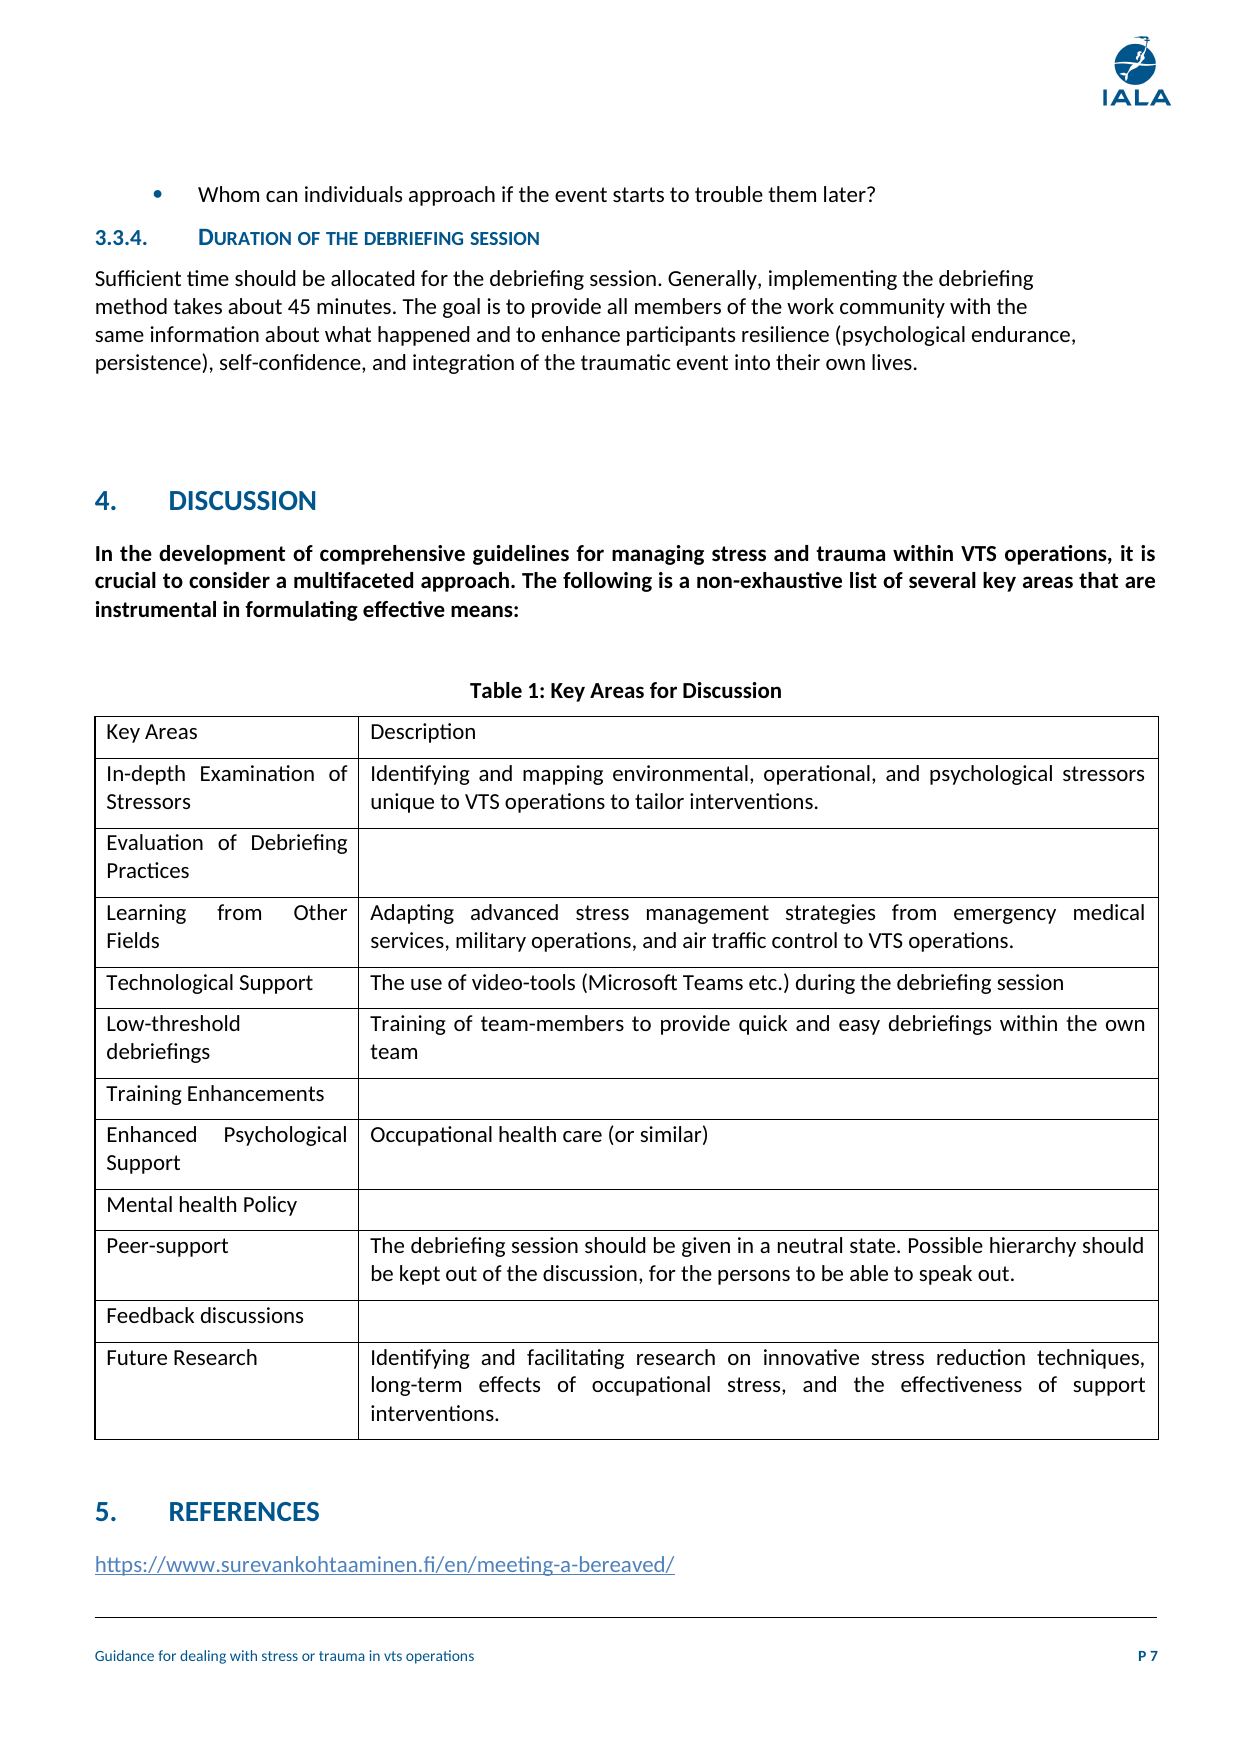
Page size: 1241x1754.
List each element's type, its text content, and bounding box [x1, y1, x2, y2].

table_cell Future Research [96, 1343, 358, 1439]
subtitle Duration of the debriefing session [94, 221, 1069, 252]
table_cell Adapting advanced stress management strategies from emergency medical services, military operations, and air traffic control to VTS operations. [359, 898, 1158, 967]
table_header Description [359, 717, 1158, 758]
text Whom can individuals approach if the event starts to trouble them later? [153, 181, 1084, 208]
table_cell Enhanced Psychological Support [96, 1120, 358, 1189]
table_header Key Areas [96, 717, 358, 758]
table_cell [359, 1301, 1158, 1342]
table_cell Identifying and mapping environmental, operational, and psychological stressors unique to VTS operations to tailor interventions. [359, 759, 1158, 827]
table_cell [359, 1190, 1158, 1230]
table_cell The debriefing session should be given in a neutral state. Possible hierarchy should be kept out of the discussion, for the persons to be able to speak out. [359, 1231, 1158, 1300]
table_cell Evaluation of Debriefing Practices [96, 829, 358, 897]
table_cell Low-threshold debriefings [96, 1009, 358, 1078]
table_cell In-depth Examination of Stressors [96, 759, 358, 827]
text Table 1: Key Areas for Discussion [94, 676, 1157, 704]
table_cell Learning from Other Fields [96, 898, 358, 967]
subtitle References [94, 1493, 1157, 1529]
table_cell Training of team-members to provide quick and easy debriefings within the own team [359, 1009, 1158, 1078]
subtitle Discussion [94, 482, 1157, 518]
table_cell Feedback discussions [96, 1301, 358, 1342]
table_cell Occupational health care (or similar) [359, 1120, 1158, 1189]
table_cell [359, 1079, 1158, 1119]
table_cell [359, 829, 1158, 897]
table_cell Identifying and facilitating research on innovative stress reduction techniques, long-term effects of occupational stress, and the effectiveness of support interventions. [359, 1343, 1158, 1439]
text In the development of comprehensive guidelines for managing stress and trauma within VTS operations, it is crucial to consider a multifaceted approach. The following is a non-exhaustive list of several key areas that are instrumental in formulating effective means: [94, 539, 1157, 623]
picture [1087, 28, 1183, 121]
table_cell Peer-support [96, 1231, 358, 1300]
list Sufficient time should be allocated for the debriefing session. Generally, implementing the debriefing method takes about 45 minutes. The goal is to provide all members of the work community with the same information about what happened and to enhance participants resilience (psychological endurance, persistence), self-confidence, and integration of the traumatic event into their own lives. [94, 264, 1084, 376]
table_cell The use of video-tools (Microsoft Teams etc.) during the debriefing session [359, 968, 1158, 1008]
table_cell Technological Support [96, 968, 358, 1008]
text https://www.surevankohtaaminen.fi/en/meeting-a-bereaved/ [94, 1550, 1157, 1578]
table_cell Mental health Policy [96, 1190, 358, 1230]
table_cell Training Enhancements [96, 1079, 358, 1119]
